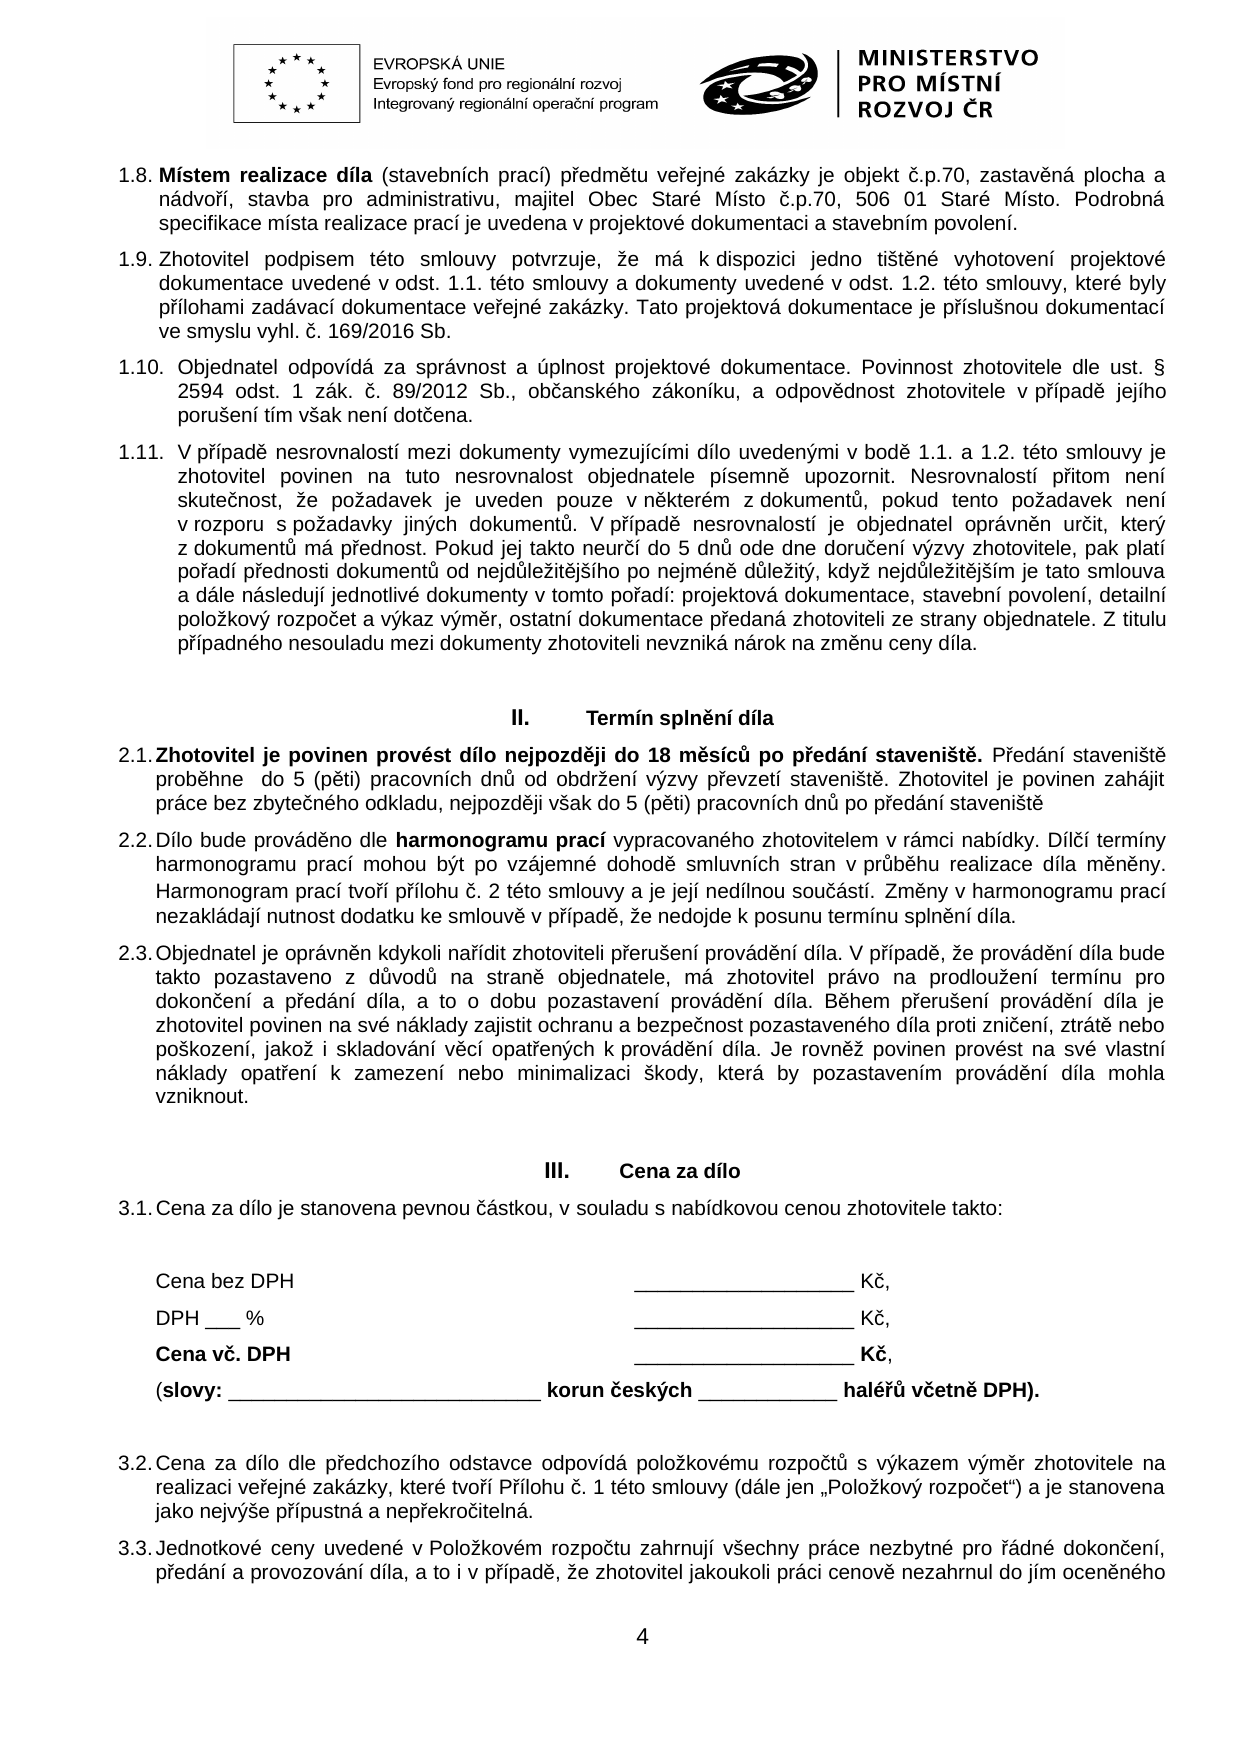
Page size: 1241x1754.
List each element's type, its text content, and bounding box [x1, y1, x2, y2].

list (slovy: ___________________________ korun českých ____________ haléřů včetně DPH). [155, 1378, 1167, 1402]
list Dílo bude prováděno dle harmonogramu prací vypracovaného zhotovitelem v rámci nabídky. Dílčí termíny harmonogramu prací mohou být po vzájemné dohodě smluvních stran v průběhu realizace díla měněny. Harmonogram prací tvoří přílohu č. 2 této smlouvy a je její nedílnou součástí. Změny v harmonogramu prací nezakládají nutnost dodatku ke smlouvě v případě, že nedojde k posunu termínu splnění díla. [118, 827, 1167, 928]
list Cena za dílo dle předchozího odstavce odpovídá položkovému rozpočtů s výkazem výměr zhotovitele na realizaci veřejné zakázky, které tvoří Přílohu č. 1 této smlouvy (dále jen „Položkový rozpočet“) a je stanovena jako nejvýše přípustná a nepřekročitelná. [118, 1451, 1167, 1523]
picture [205, 17, 1066, 149]
list DPH ___ % ___________________ Kč, [155, 1305, 1167, 1329]
subtitle Termín splnění díla [118, 704, 1167, 731]
list Cena vč. DPH ___________________ Kč, [155, 1342, 1167, 1366]
list Cena za dílo je stanovena pevnou částkou, v souladu s nabídkovou cenou zhotovitele takto: [118, 1196, 1167, 1220]
list Zhotovitel je povinen provést dílo nejpozději do 18 měsíců po předání staveniště. Předání staveniště proběhne do 5 (pěti) pracovních dnů od obdržení výzvy převzetí staveniště. Zhotovitel je povinen zahájit práce bez zbytečného odkladu, nejpozději však do 5 (pěti) pracovních dnů po předání staveniště [118, 743, 1167, 815]
list Cena bez DPH ___________________ Kč, [155, 1269, 1167, 1293]
list Objednatel je oprávněn kdykoli nařídit zhotoviteli přerušení provádění díla. V případě, že provádění díla bude takto pozastaveno z důvodů na straně objednatele, má zhotovitel právo na prodloužení termínu pro dokončení a předání díla, a to o dobu pozastavení provádění díla. Během přerušení provádění díla je zhotovitel povinen na své náklady zajistit ochranu a bezpečnost pozastaveného díla proti zničení, ztrátě nebo poškození, jakož i skladování věcí opatřených k provádění díla. Je rovněž povinen provést na své vlastní náklady opatření k zamezení nebo minimalizaci škody, která by pozastavením provádění díla mohla vzniknout. [118, 941, 1167, 1108]
list Objednatel odpovídá za správnost a úplnost projektové dokumentace. Povinnost zhotovitele dle ust. § 2594 odst. 1 zák. č. 89/2012 Sb., občanského zákoníku, a odpovědnost zhotovitele v případě jejího porušení tím však není dotčena. [118, 355, 1167, 427]
list Místem realizace díla (stavebních prací) předmětu veřejné zakázky je objekt č.p.70, zastavěná plocha a nádvoří, stavba pro administrativu, majitel Obec Staré Místo č.p.70, 506 01 Staré Místo. Podrobná specifikace místa realizace prací je uvedena v projektové dokumentaci a stavebním povolení. [118, 162, 1167, 234]
list V případě nesrovnalostí mezi dokumenty vymezujícími dílo uvedenými v bodě 1.1. a 1.2. této smlouvy je zhotovitel povinen na tuto nesrovnalost objednatele písemně upozornit. Nesrovnalostí přitom není skutečnost, že požadavek je uveden pouze v některém z dokumentů, pokud tento požadavek není v rozporu s požadavky jiných dokumentů. V případě nesrovnalostí je objednatel oprávněn určit, který z dokumentů má přednost. Pokud jej takto neurčí do 5 dnů ode dne doručení výzvy zhotovitele, pak platí pořadí přednosti dokumentů od nejdůležitějšího po nejméně důležitý, když nejdůležitějším je tato smlouva a dále následují jednotlivé dokumenty v tomto pořadí: projektová dokumentace, stavební povolení, detailní položkový rozpočet a výkaz výměr, ostatní dokumentace předaná zhotoviteli ze strany objednatele. Z titulu případného nesouladu mezi dokumenty zhotoviteli nevzniká nárok na změnu ceny díla. [118, 439, 1167, 655]
subtitle Cena za dílo [118, 1157, 1167, 1183]
list Zhotovitel podpisem této smlouvy potvrzuje, že má k dispozici jedno tištěné vyhotovení projektové dokumentace uvedené v odst. 1.1. této smlouvy a dokumenty uvedené v odst. 1.2. této smlouvy, které byly přílohami zadávací dokumentace veřejné zakázky. Tato projektová dokumentace je příslušnou dokumentací ve smyslu vyhl. č. 169/2016 Sb. [118, 247, 1167, 343]
